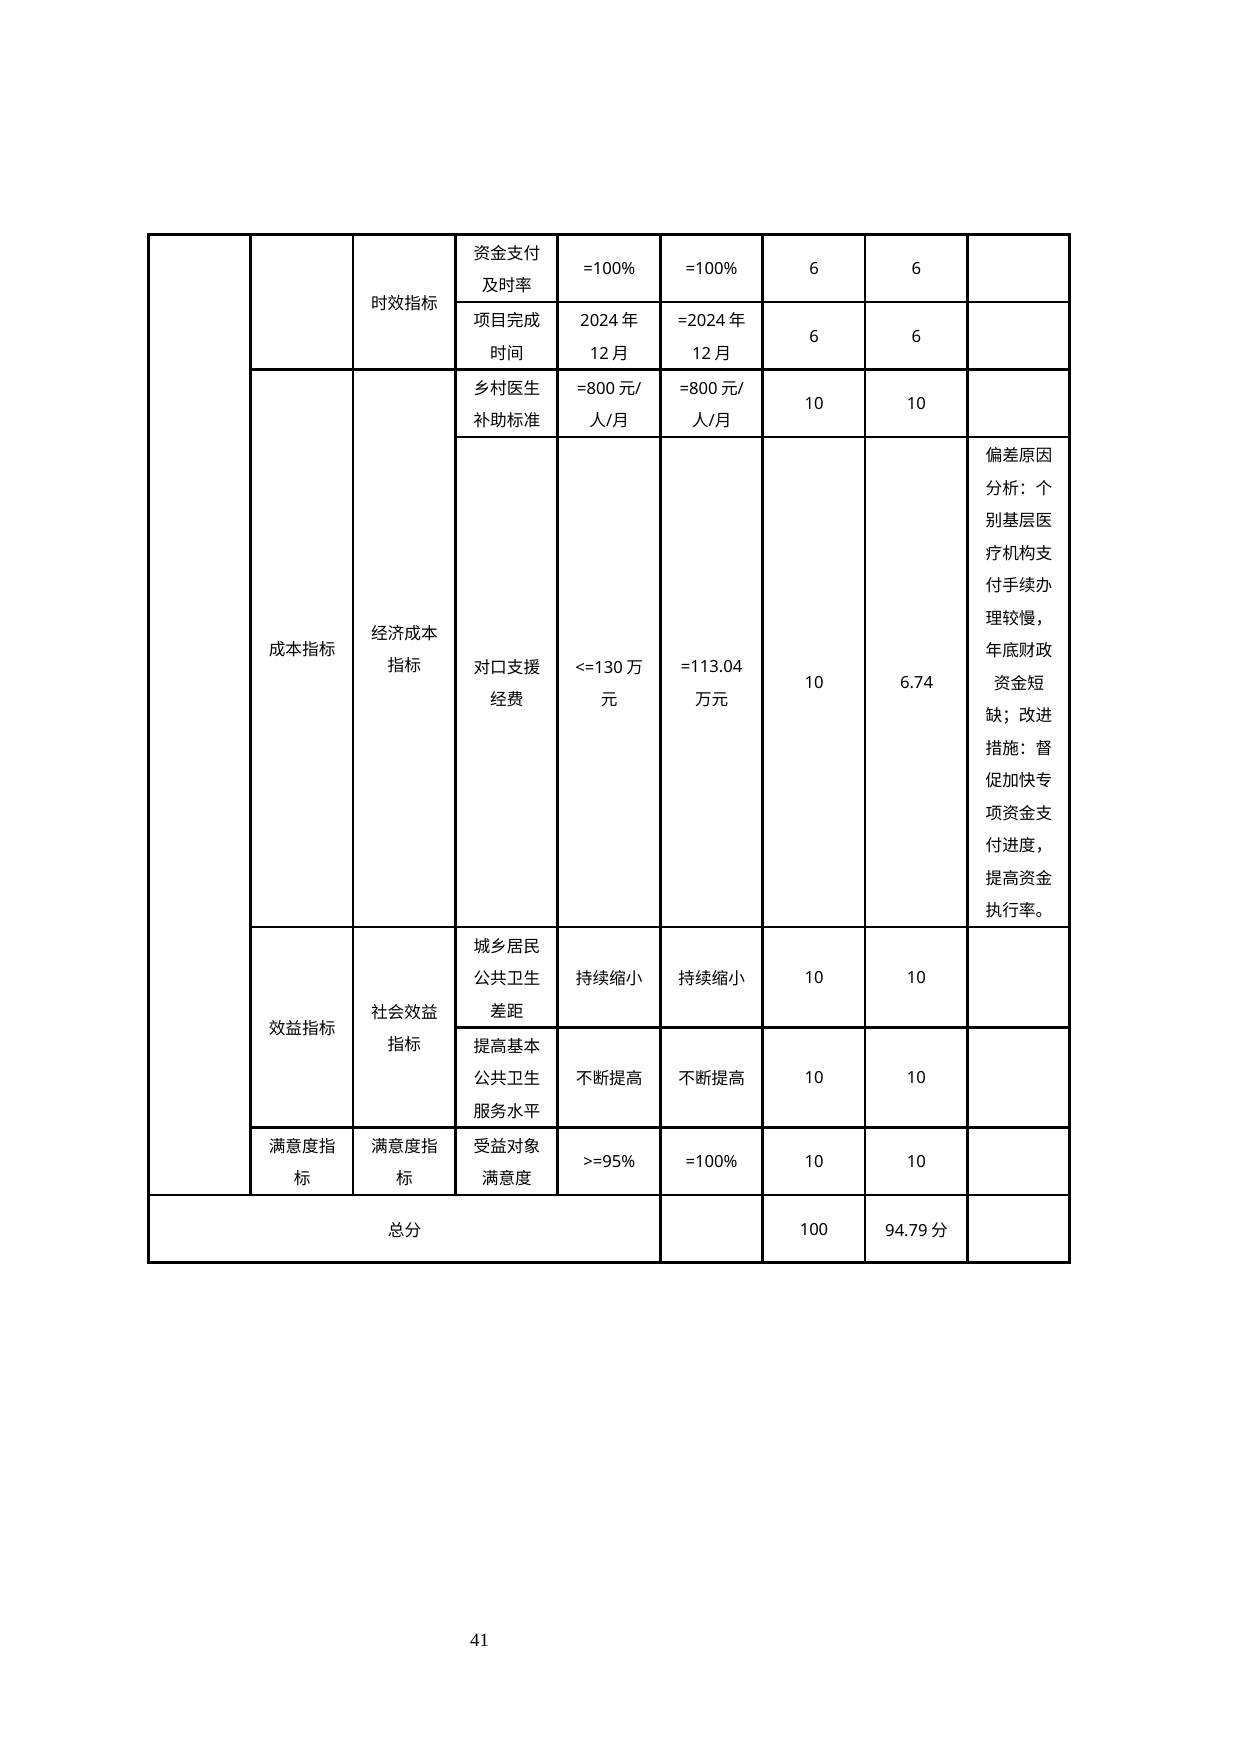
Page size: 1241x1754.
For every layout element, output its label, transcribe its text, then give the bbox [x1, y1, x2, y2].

table_cell 时效指标 [354, 236, 454, 368]
table_cell 10 [866, 1029, 966, 1126]
table_cell <=130万元 [559, 438, 659, 926]
table_cell =100% [662, 1129, 761, 1194]
table_cell =800元/人/月 [662, 371, 761, 436]
table_cell 满意度指标 [252, 1129, 352, 1194]
table_cell 6.74 [866, 438, 966, 926]
table_cell 资金支付及时率 [457, 236, 556, 301]
table_cell 6 [866, 303, 966, 368]
table_cell 100 [764, 1196, 864, 1261]
table_cell 总分 [150, 1196, 659, 1261]
table_cell [969, 1196, 1068, 1261]
table_cell 对口支援经费 [457, 438, 556, 926]
table_cell 持续缩小 [662, 928, 761, 1026]
table_cell 偏差原因分析：个别基层医疗机构支付手续办理较慢，年底财政资金短缺；改进措施：督促加快专项资金支付进度，提高资金执行率。 [969, 438, 1068, 926]
table_cell 10 [764, 371, 864, 436]
table_cell 成本指标 [252, 371, 352, 926]
table_cell =113.04万元 [662, 438, 761, 926]
table_cell 不断提高 [662, 1029, 761, 1126]
table_cell 10 [866, 1129, 966, 1194]
table_cell 社会效益指标 [354, 928, 454, 1126]
table_cell [969, 236, 1068, 301]
table_cell =100% [662, 236, 761, 301]
table_cell >=95% [559, 1129, 659, 1194]
table_cell 2024年12月 [559, 303, 659, 368]
table_cell 持续缩小 [559, 928, 659, 1026]
table_cell =100% [559, 236, 659, 301]
table_cell 6 [866, 236, 966, 301]
table_cell [969, 928, 1068, 1026]
table_cell 城乡居民公共卫生差距 [457, 928, 556, 1026]
table_cell 项目完成时间 [457, 303, 556, 368]
table_cell 效益指标 [252, 928, 352, 1126]
table_cell 10 [764, 1029, 864, 1126]
table_cell [969, 1029, 1068, 1126]
table_cell 乡村医生补助标准 [457, 371, 556, 436]
table_cell 10 [764, 1129, 864, 1194]
table_cell =2024年12月 [662, 303, 761, 368]
table_cell 10 [866, 928, 966, 1026]
table_cell 6 [764, 236, 864, 301]
table_cell 94.79分 [866, 1196, 966, 1261]
table_cell 10 [866, 371, 966, 436]
table_cell [969, 303, 1068, 368]
table_cell 满意度指标 [354, 1129, 454, 1194]
table_cell =800元/人/月 [559, 371, 659, 436]
table_cell 提高基本公共卫生服务水平 [457, 1029, 556, 1126]
table_cell [969, 1129, 1068, 1194]
table_cell 受益对象满意度 [457, 1129, 556, 1194]
table_cell 6 [764, 303, 864, 368]
table_cell [969, 371, 1068, 436]
table_cell 经济成本指标 [354, 371, 454, 926]
table_cell 10 [764, 928, 864, 1026]
table_cell 不断提高 [559, 1029, 659, 1126]
table_cell [662, 1196, 761, 1261]
table_cell 10 [764, 438, 864, 926]
